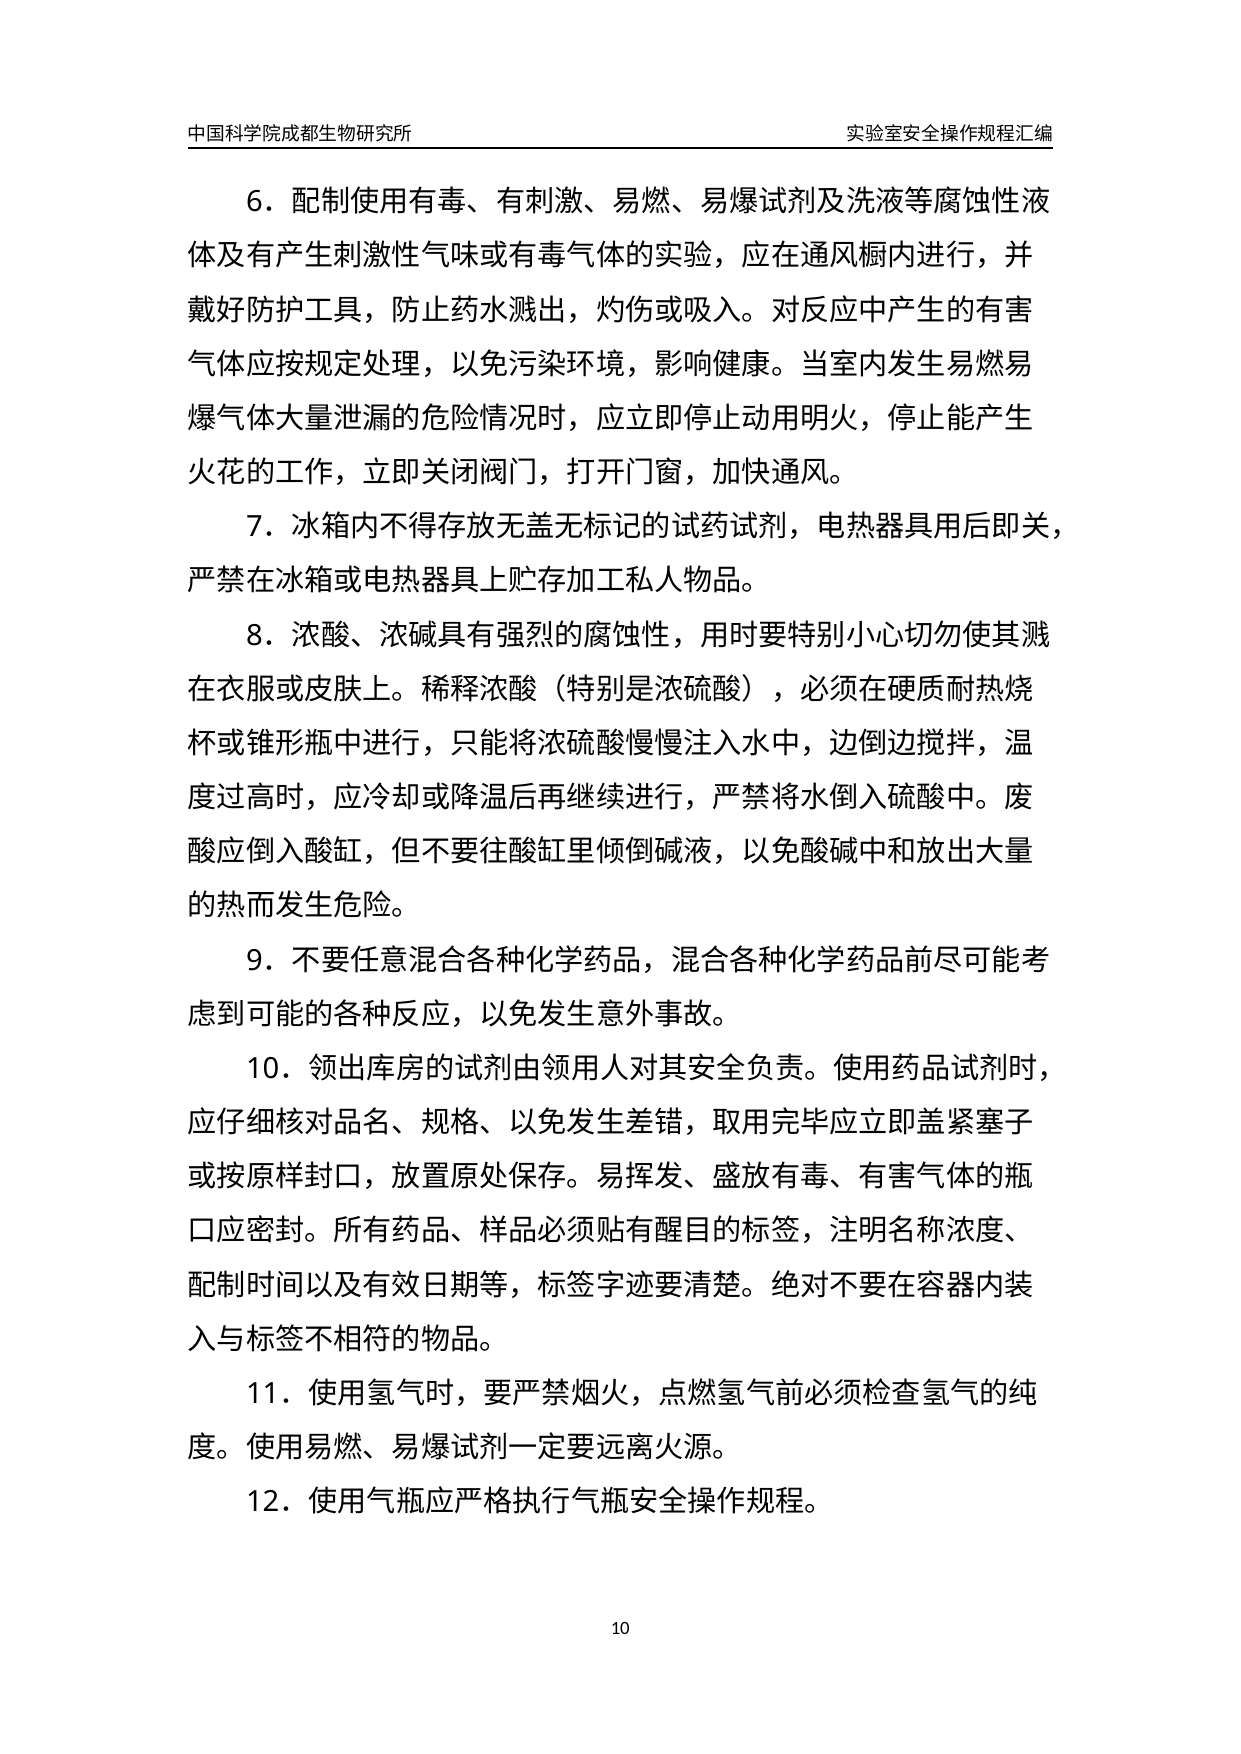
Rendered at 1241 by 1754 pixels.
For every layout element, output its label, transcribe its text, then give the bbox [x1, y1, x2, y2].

text 7．冰箱内不得存放无盖无标记的试药试剂，电热器具用后即关，严禁在冰箱或电热器具上贮存加工私人物品。 [187, 493, 1053, 602]
text 10．领出库房的试剂由领用人对其安全负责。使用药品试剂时，应仔细核对品名、规格、以免发生差错，取用完毕应立即盖紧塞子或按原样封口，放置原处保存。易挥发、盛放有毒、有害气体的瓶口应密封。所有药品、样品必须贴有醒目的标签，注明名称浓度、配制时间以及有效日期等，标签字迹要清楚。绝对不要在容器内装入与标签不相符的物品。 [187, 1035, 1053, 1360]
text 9．不要任意混合各种化学药品，混合各种化学药品前尽可能考虑到可能的各种反应，以免发生意外事故。 [187, 927, 1053, 1035]
text 8．浓酸、浓碱具有强烈的腐蚀性，用时要特别小心切勿使其溅在衣服或皮肤上。稀释浓酸（特别是浓硫酸），必须在硬质耐热烧杯或锥形瓶中进行，只能将浓硫酸慢慢注入水中，边倒边搅拌，温度过高时，应冷却或降温后再继续进行，严禁将水倒入硫酸中。废酸应倒入酸缸，但不要往酸缸里倾倒碱液，以免酸碱中和放出大量的热而发生危险。 [187, 602, 1053, 927]
text 6．配制使用有毒、有刺激、易燃、易爆试剂及洗液等腐蚀性液体及有产生刺激性气味或有毒气体的实验，应在通风橱内进行，并戴好防护工具，防止药水溅出，灼伤或吸入。对反应中产生的有害气体应按规定处理，以免污染环境，影响健康。当室内发生易燃易爆气体大量泄漏的危险情况时，应立即停止动用明火，停止能产生火花的工作，立即关闭阀门，打开门窗，加快通风。 [187, 168, 1053, 493]
text 11．使用氢气时，要严禁烟火，点燃氢气前必须检查氢气的纯度。使用易燃、易爆试剂一定要远离火源。 [187, 1360, 1053, 1468]
text 12．使用气瓶应严格执行气瓶安全操作规程。 [187, 1468, 1053, 1522]
